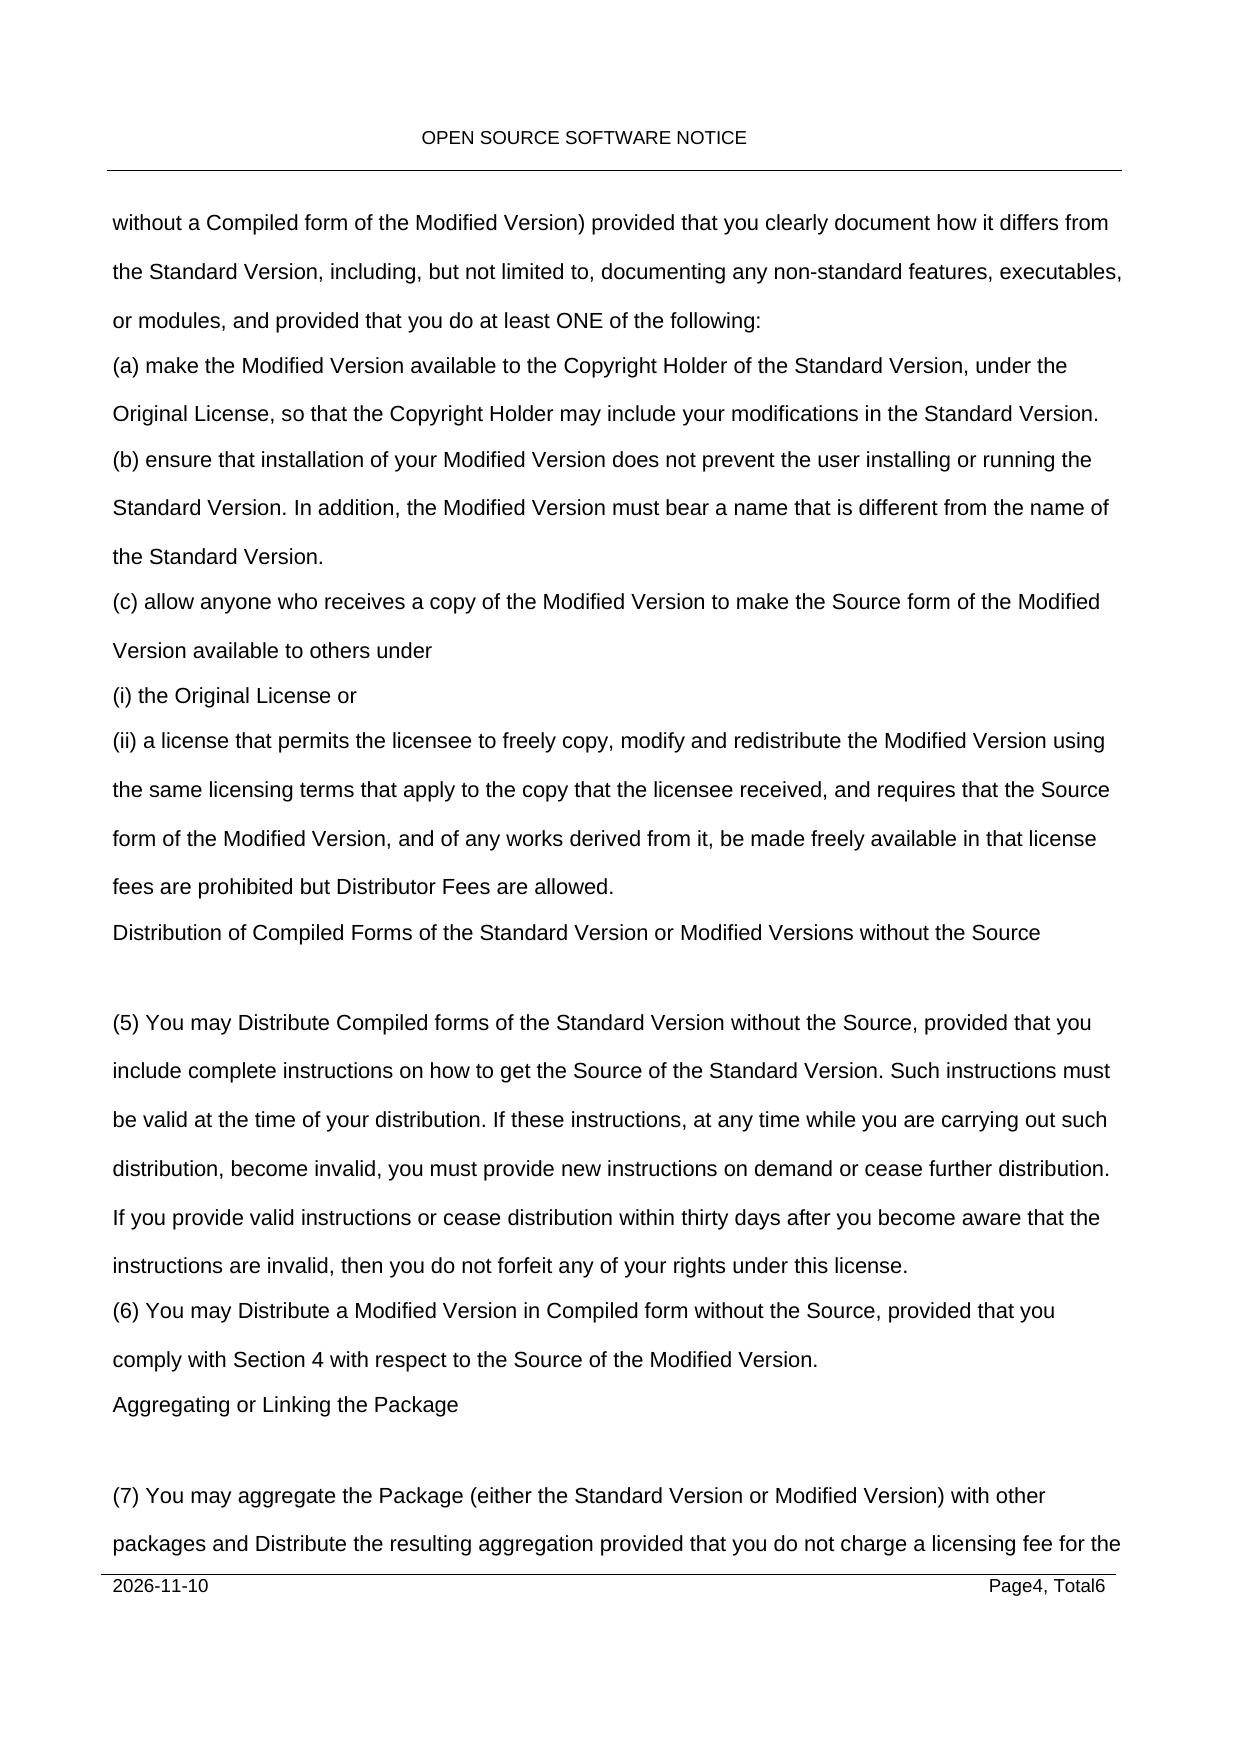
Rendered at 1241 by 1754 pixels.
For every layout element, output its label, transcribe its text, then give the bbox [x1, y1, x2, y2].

text (ii) a license that permits the licensee to freely copy, modify and redistribute the Modified Version using the same licensing terms that apply to the copy that the licensee received, and requires that the Source form of the Modified Version, and of any works derived from it, be made freely available in that license fees are prohibited but Distributor Fees are allowed. [112, 724, 1128, 903]
text Aggregating or Linking the Package [112, 1389, 1128, 1421]
text (6) You may Distribute a Modified Version in Compiled form without the Source, provided that you comply with Section 4 with respect to the Source of the Modified Version. [112, 1295, 1128, 1376]
text (5) You may Distribute Compiled forms of the Standard Version without the Source, provided that you include complete instructions on how to get the Source of the Standard Version. Such instructions must be valid at the time of your distribution. If these instructions, at any time while you are carrying out such distribution, become invalid, you must provide new instructions on demand or cease further distribution. If you provide valid instructions or cease distribution within thirty days after you become aware that the instructions are invalid, then you do not forfeit any of your rights under this license. [112, 1006, 1128, 1282]
text (c) allow anyone who receives a copy of the Modified Version to make the Source form of the Modified Version available to others under [112, 585, 1128, 667]
text Distribution of Compiled Forms of the Standard Version or Modified Versions without the Source [112, 916, 1128, 948]
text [112, 206, 1128, 336]
text (i) the Original License or [112, 679, 1128, 712]
text (b) ensure that installation of your Modified Version does not prevent the user installing or running the Standard Version. In addition, the Modified Version must bear a name that is different from the name of the Standard Version. [112, 443, 1128, 573]
text (a) make the Modified Version available to the Copyright Holder of the Standard Version, under the Original License, so that the Copyright Holder may include your modifications in the Standard Version. [112, 349, 1128, 430]
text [112, 1479, 1128, 1560]
